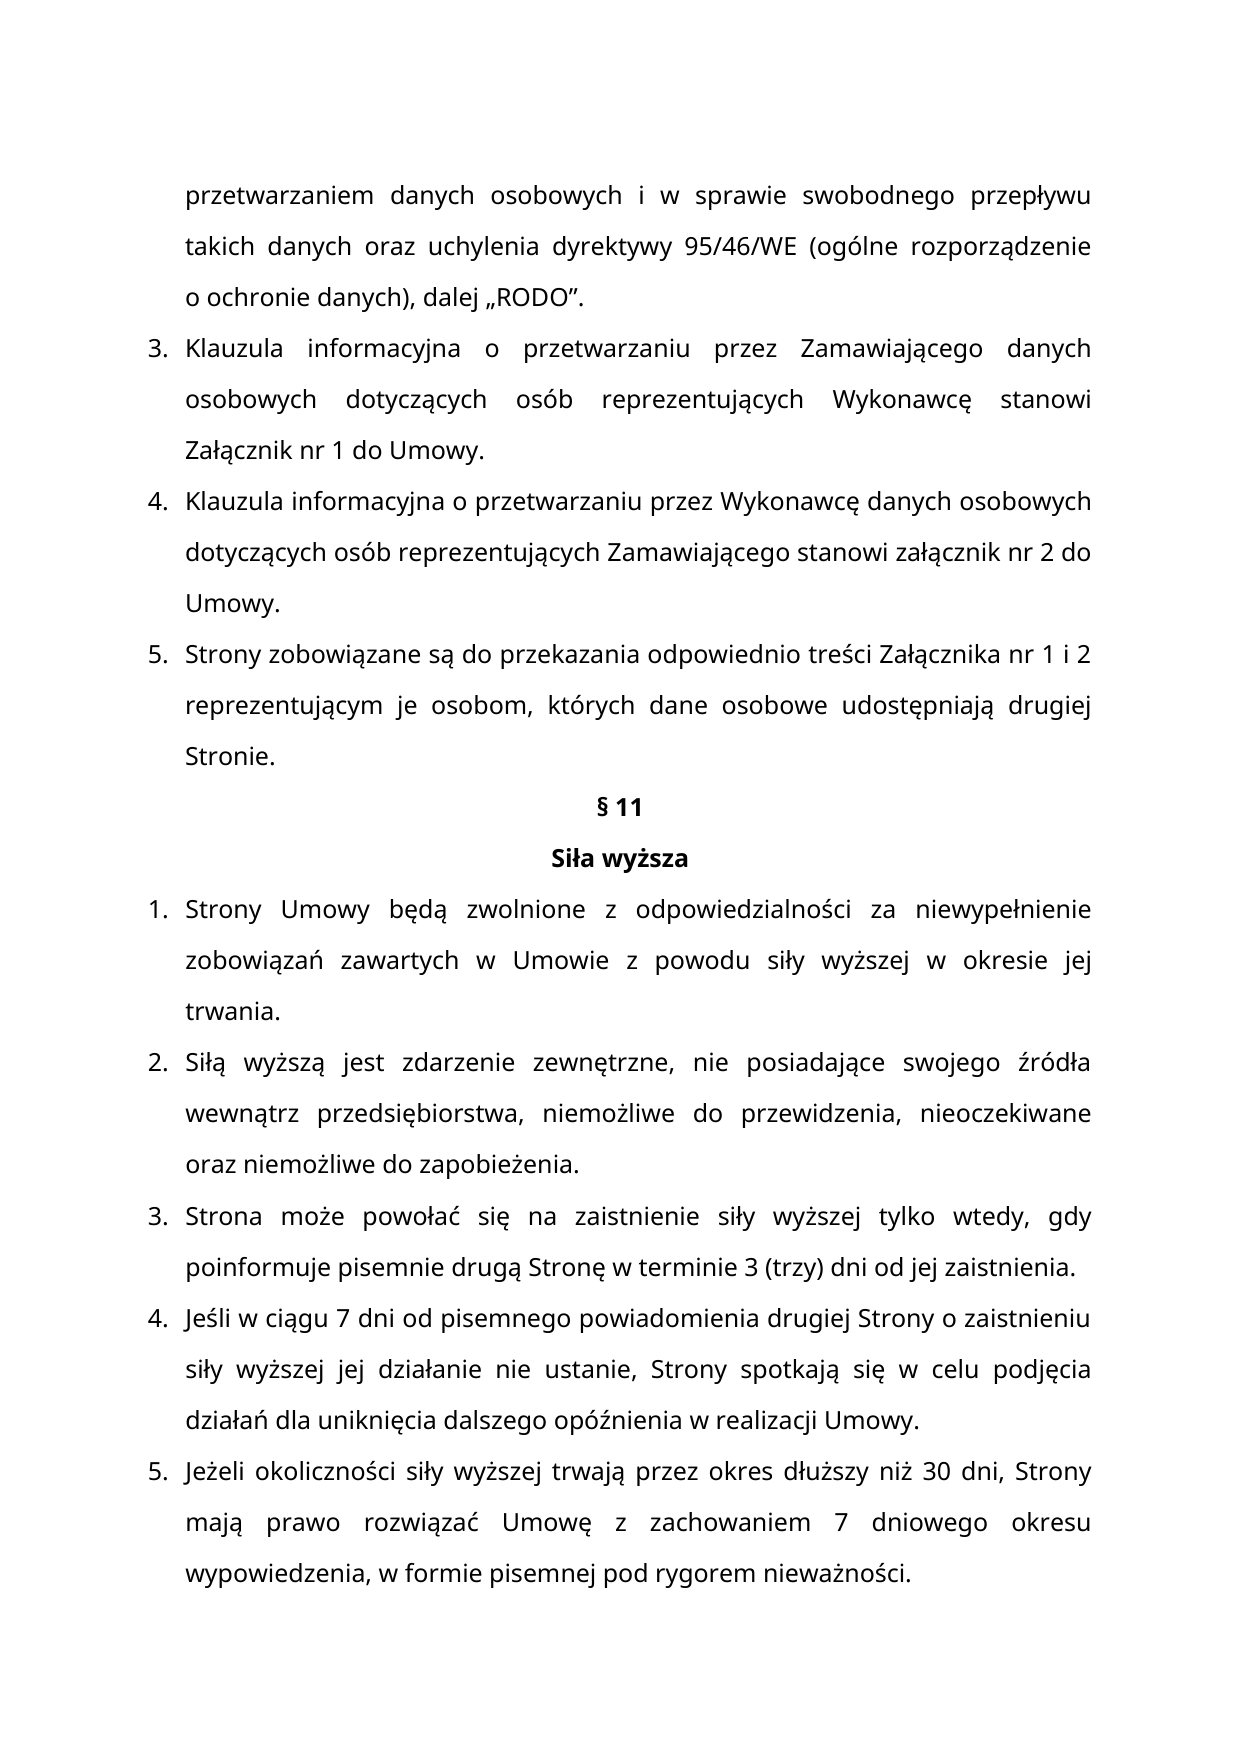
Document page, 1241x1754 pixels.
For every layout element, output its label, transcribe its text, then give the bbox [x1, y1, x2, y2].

list Jeżeli okoliczności siły wyższej trwają przez okres dłuższy niż 30 dni, Strony mają prawo rozwiązać Umowę z zachowaniem 7 dniowego okresu wypowiedzenia, w formie pisemnej pod rygorem nieważności. [148, 1453, 1093, 1589]
list Jeśli w ciągu 7 dni od pisemnego powiadomienia drugiej Strony o zaistnieniu siły wyższej jej działanie nie ustanie, Strony spotkają się w celu podjęcia działań dla uniknięcia dalszego opóźnienia w realizacji Umowy. [148, 1300, 1093, 1436]
list Strona może powołać się na zaistnienie siły wyższej tylko wtedy, gdy poinformuje pisemnie drugą Stronę w terminie 3 (trzy) dni od jej zaistnienia. [148, 1198, 1093, 1283]
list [148, 177, 1093, 313]
list Strony Umowy będą zwolnione z odpowiedzialności za niewypełnienie zobowiązań zawartych w Umowie z powodu siły wyższej w okresie jej trwania. [148, 892, 1093, 1028]
list Strony zobowiązane są do przekazania odpowiednio treści Załącznika nr 1 i 2 reprezentującym je osobom, których dane osobowe udostępniają drugiej Stronie. [148, 637, 1093, 773]
list Klauzula informacyjna o przetwarzaniu przez Wykonawcę danych osobowych dotyczących osób reprezentujących Zamawiającego stanowi załącznik nr 2 do Umowy. [148, 484, 1093, 620]
text § 11 Siła wyższa [148, 790, 1093, 875]
list Siłą wyższą jest zdarzenie zewnętrzne, nie posiadające swojego źródła wewnątrz przedsiębiorstwa, niemożliwe do przewidzenia, nieoczekiwane oraz niemożliwe do zapobieżenia. [148, 1045, 1093, 1181]
list Klauzula informacyjna o przetwarzaniu przez Zamawiającego danych osobowych dotyczących osób reprezentujących Wykonawcę stanowi Załącznik nr 1 do Umowy. [148, 331, 1093, 467]
